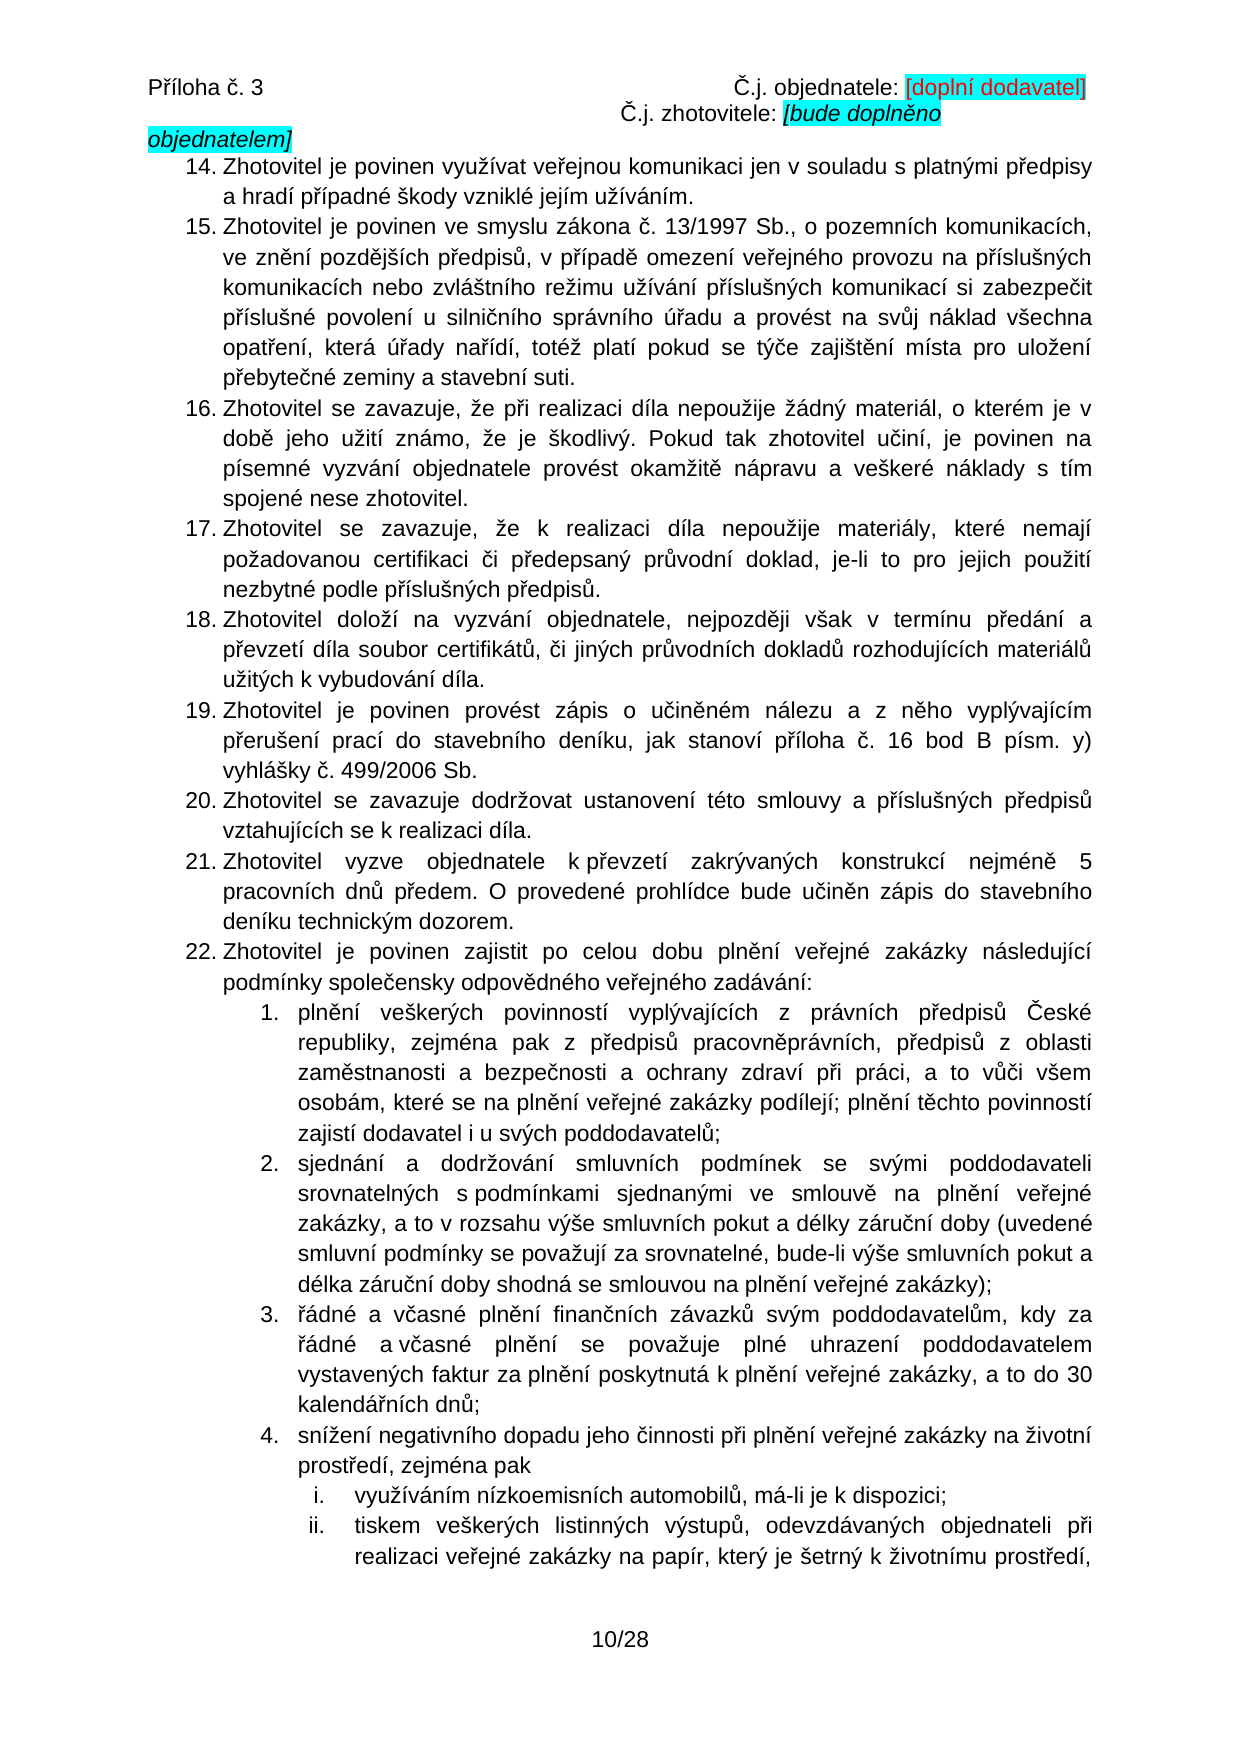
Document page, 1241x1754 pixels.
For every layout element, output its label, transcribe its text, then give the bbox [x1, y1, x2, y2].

list sjednání a dodržování smluvních podmínek se svými poddodavateli srovnatelných s podmínkami sjednanými ve smlouvě na plnění veřejné zakázky, a to v rozsahu výše smluvních pokut a délky záruční doby (uvedené smluvní podmínky se považují za srovnatelné, bude-li výše smluvních pokut a délka záruční doby shodná se smlouvou na plnění veřejné zakázky); [260, 1150, 1093, 1297]
list Zhotovitel vyzve objednatele k převzetí zakrývaných konstrukcí nejméně 5 pracovních dnů předem. O provedené prohlídce bude učiněn zápis do stavebního deníku technickým dozorem. [185, 848, 1093, 934]
list Zhotovitel je povinen ve smyslu zákona č. 13/1997 Sb., o pozemních komunikacích, ve znění pozdějších předpisů, v případě omezení veřejného provozu na příslušných komunikacích nebo zvláštního režimu užívání příslušných komunikací si zabezpečit příslušné povolení u silničního správního úřadu a provést na svůj náklad všechna opatření, která úřady nařídí, totéž platí pokud se týče zajištění místa pro uložení přebytečné zeminy a stavební suti. [185, 213, 1093, 391]
list Zhotovitel je povinen zajistit po celou dobu plnění veřejné zakázky následující podmínky společensky odpovědného veřejného zadávání: [185, 938, 1093, 995]
list plnění veškerých povinností vyplývajících z právních předpisů České republiky, zejména pak z předpisů pracovněprávních, předpisů z oblasti zaměstnanosti a bezpečnosti a ochrany zdraví při práci, a to vůči všem osobám, které se na plnění veřejné zakázky podílejí; plnění těchto povinností zajistí dodavatel i u svých poddodavatelů; [260, 999, 1093, 1146]
list řádné a včasné plnění finančních závazků svým poddodavatelům, kdy za řádné a včasné plnění se považuje plné uhrazení poddodavatelem vystavených faktur za plnění poskytnutá k plnění veřejné zakázky, a to do 30 kalendářních dnů; [260, 1301, 1093, 1418]
list Zhotovitel je povinen využívat veřejnou komunikaci jen v souladu s platnými předpisy a hradí případné škody vzniklé jejím užíváním. [185, 153, 1093, 209]
list Zhotovitel doloží na vyzvání objednatele, nejpozději však v termínu předání a převzetí díla soubor certifikátů, či jiných průvodních dokladů rozhodujících materiálů užitých k vybudování díla. [185, 606, 1093, 693]
list snížení negativního dopadu jeho činnosti při plnění veřejné zakázky na životní prostředí, zejména pak [260, 1422, 1093, 1478]
list Zhotovitel se zavazuje, že při realizaci díla nepoužije žádný materiál, o kterém je v době jeho užití známo, že je škodlivý. Pokud tak zhotovitel učiní, je povinen na písemné vyzvání objednatele provést okamžitě nápravu a veškeré náklady s tím spojené nese zhotovitel. [185, 394, 1093, 511]
list Zhotovitel se zavazuje, že k realizaci díla nepoužije materiály, které nemají požadovanou certifikaci či předepsaný průvodní doklad, je-li to pro jejich použití nezbytné podle příslušných předpisů. [185, 515, 1093, 602]
list Zhotovitel je povinen provést zápis o učiněném nálezu a z něho vyplývajícím přerušení prací do stavebního deníku, jak stanoví příloha č. 16 bod B písm. y) vyhlášky č. 499/2006 Sb. [185, 697, 1093, 783]
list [325, 1512, 1093, 1570]
list využíváním nízkoemisních automobilů, má-li je k dispozici; [325, 1482, 1093, 1508]
list Zhotovitel se zavazuje dodržovat ustanovení této smlouvy a příslušných předpisů vztahujících se k realizaci díla. [185, 787, 1093, 844]
